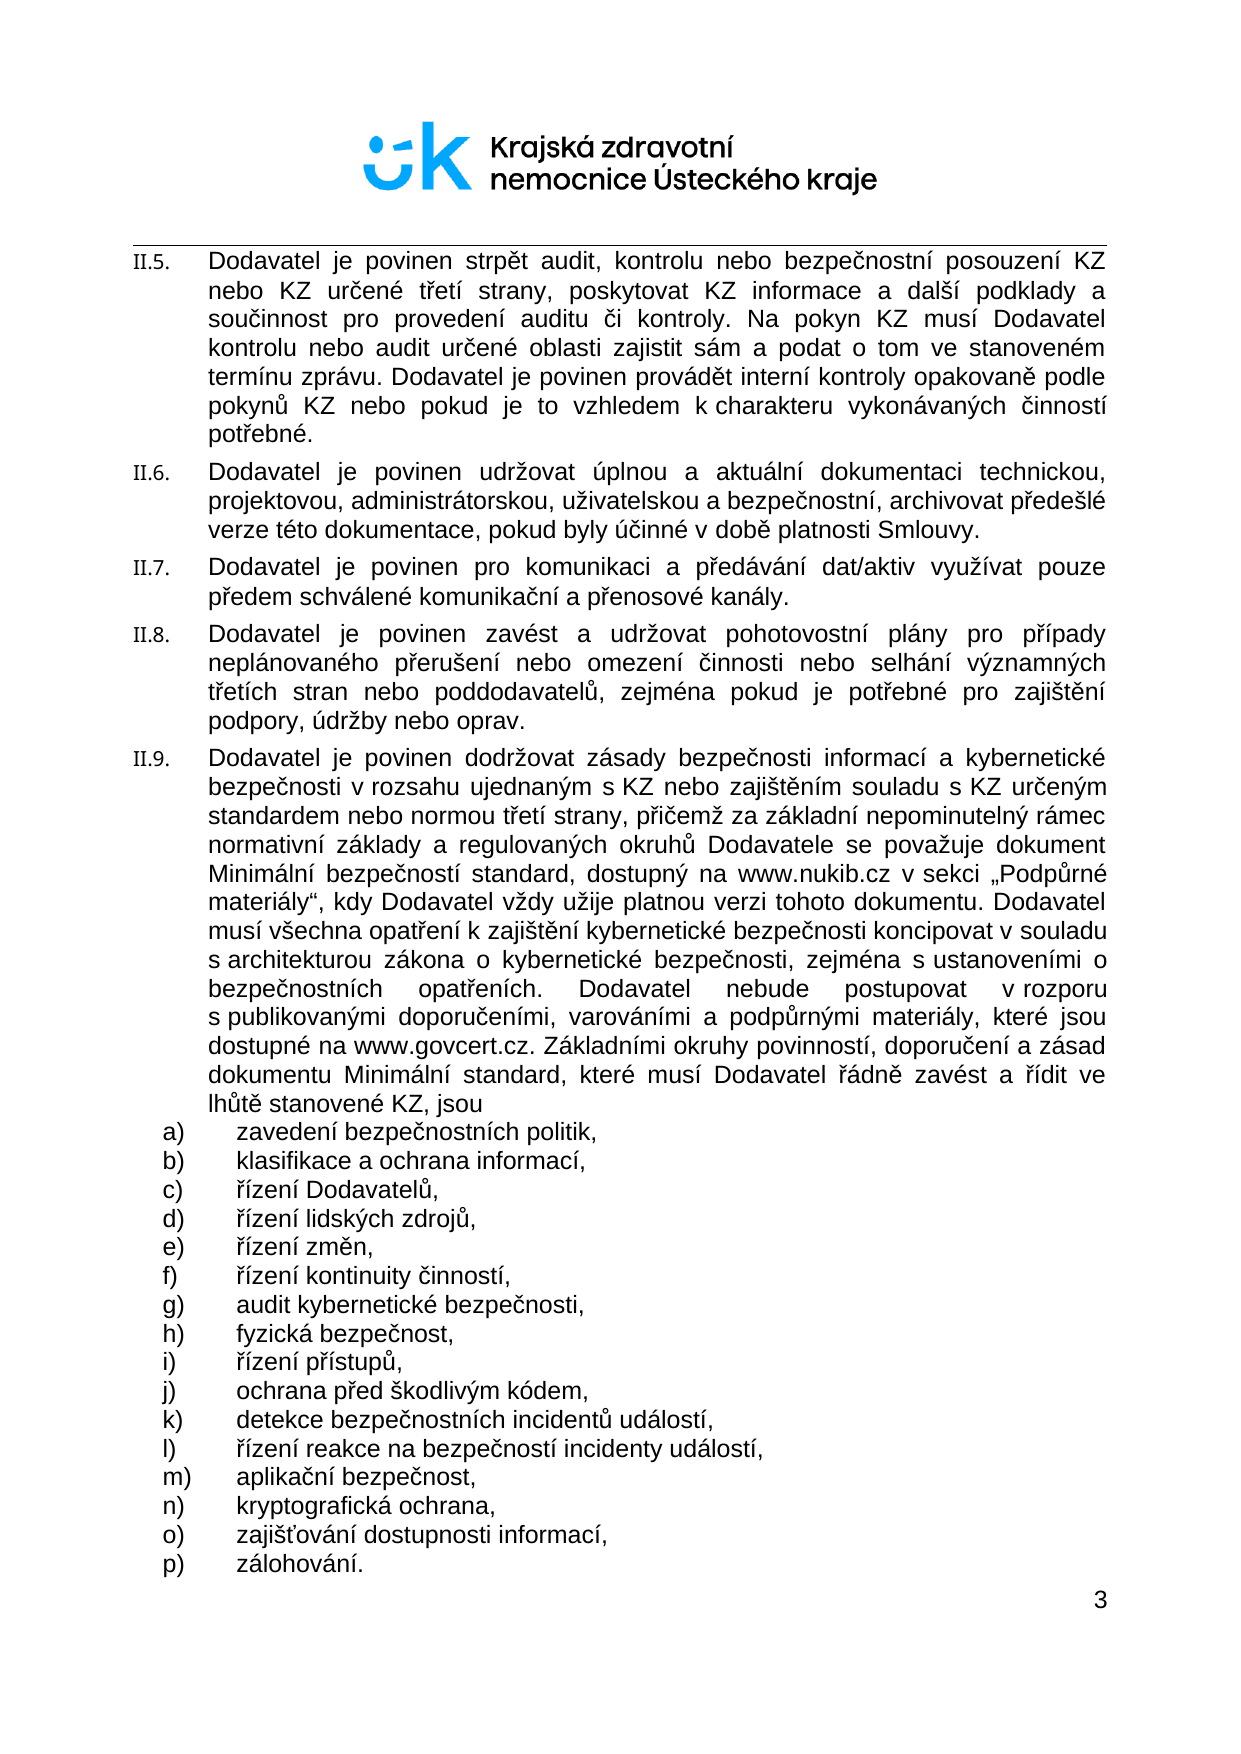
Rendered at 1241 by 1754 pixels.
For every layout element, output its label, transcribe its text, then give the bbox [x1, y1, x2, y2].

text audit kybernetické bezpečnosti, [162, 1290, 1107, 1318]
list Dodavatel je povinen strpět audit, kontrolu nebo bezpečnostní posouzení KZ nebo KZ určené třetí strany, poskytovat KZ informace a další podklady a součinnost pro provedení auditu či kontroly. Na pokyn KZ musí Dodavatel kontrolu nebo audit určené oblasti zajistit sám a podat o tom ve stanoveném termínu zprávu. Dodavatel je povinen provádět interní kontroly opakovaně podle pokynů KZ nebo pokud je to vzhledem k charakteru vykonávaných činností potřebné. [133, 246, 1107, 448]
picture [310, 82, 930, 243]
text řízení Dodavatelů, [162, 1175, 1107, 1203]
text řízení přístupů, [162, 1347, 1107, 1376]
text ochrana před škodlivým kódem, [162, 1376, 1107, 1405]
text zajišťování dostupnosti informací, [162, 1520, 1107, 1548]
text řízení lidských zdrojů, [162, 1203, 1107, 1232]
text zavedení bezpečnostních politik, [162, 1117, 1107, 1146]
text fyzická bezpečnost, [162, 1318, 1107, 1347]
text řízení změn, [162, 1232, 1107, 1261]
list Dodavatel je povinen zavést a udržovat pohotovostní plány pro případy neplánovaného přerušení nebo omezení činnosti nebo selhání významných třetích stran nebo poddodavatelů, zejména pokud je potřebné pro zajištění podpory, údržby nebo oprav. [133, 618, 1107, 734]
text řízení kontinuity činností, [162, 1261, 1107, 1290]
text řízení reakce na bezpečností incidenty událostí, [162, 1433, 1107, 1462]
text aplikační bezpečnost, [162, 1462, 1107, 1491]
text klasifikace a ochrana informací, [162, 1146, 1107, 1175]
text zálohování. [162, 1548, 1107, 1577]
list Dodavatel je povinen udržovat úplnou a aktuální dokumentaci technickou, projektovou, administrátorskou, uživatelskou a bezpečnostní, archivovat předešlé verze této dokumentace, pokud byly účinné v době platnosti Smlouvy. [133, 456, 1107, 543]
list Dodavatel je povinen pro komunikaci a předávání dat/aktiv využívat pouze předem schválené komunikační a přenosové kanály. [133, 552, 1107, 610]
list Dodavatel je povinen dodržovat zásady bezpečnosti informací a kybernetické bezpečnosti v rozsahu ujednaným s KZ nebo zajištěním souladu s KZ určeným standardem nebo normou třetí strany, přičemž za základní nepominutelný rámec normativní základy a regulovaných okruhů Dodavatele se považuje dokument Minimální bezpečností standard, dostupný na www.nukib.cz v sekci „Podpůrné materiály“, kdy Dodavatel vždy užije platnou verzi tohoto dokumentu. Dodavatel musí všechna opatření k zajištění kybernetické bezpečnosti koncipovat v souladu s architekturou zákona o kybernetické bezpečnosti, zejména s ustanoveními o bezpečnostních opatřeních. Dodavatel nebude postupovat v rozporu s publikovanými doporučeními, varováními a podpůrnými materiály, které jsou dostupné na www.govcert.cz. Základními okruhy povinností, doporučení a zásad dokumentu Minimální standard, které musí Dodavatel řádně zavést a řídit ve lhůtě stanovené KZ, jsou [133, 743, 1107, 1117]
text kryptografická ochrana, [162, 1491, 1107, 1520]
text detekce bezpečnostních incidentů událostí, [162, 1405, 1107, 1433]
